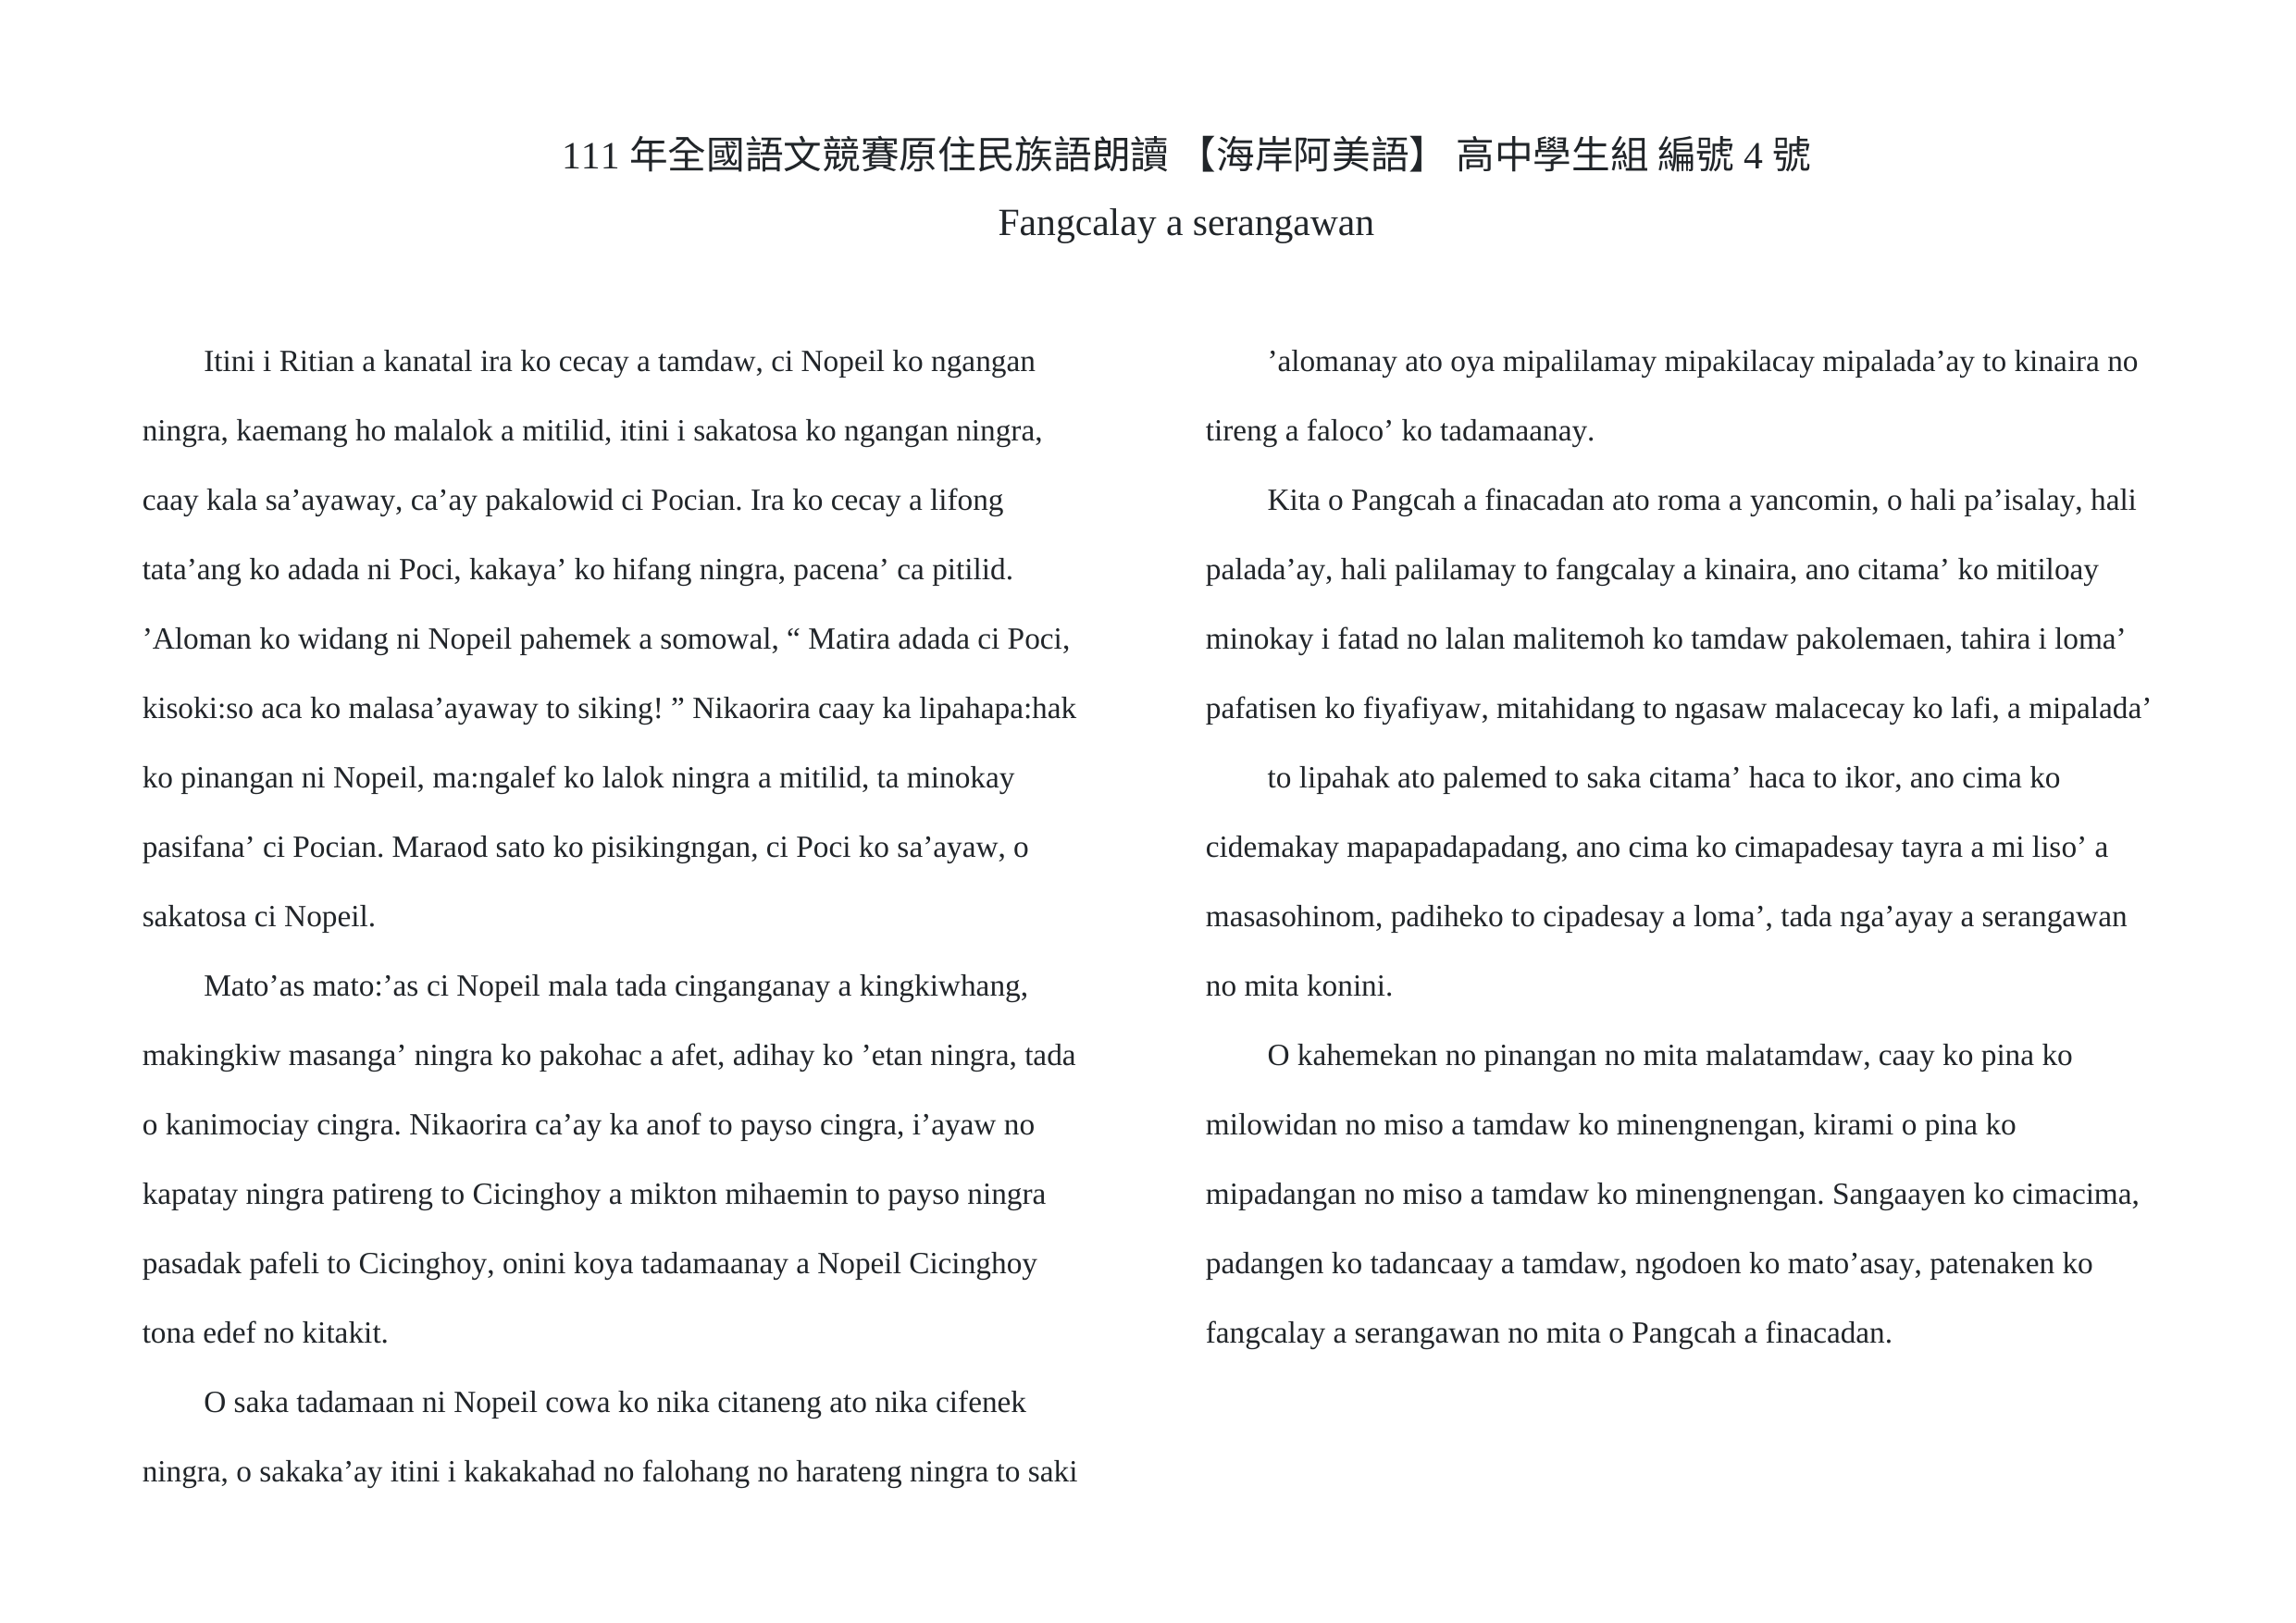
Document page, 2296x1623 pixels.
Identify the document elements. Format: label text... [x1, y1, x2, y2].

text O kahemekan no pinangan no mita malatamdaw, caay ko pina ko milowidan no miso a tamdaw ko minengnengan, kirami o pina ko mipadangan no miso a tamdaw ko minengnengan. Sangaayen ko cimacima, padangen ko tadancaay a tamdaw, ngodoen ko mato’asay, patenaken ko fangcalay a serangawan no mita o Pangcah a finacadan. [1206, 1020, 2153, 1367]
text Itini i Ritian a kanatal ira ko cecay a tamdaw, ci Nopeil ko ngangan ningra, kaemang ho malalok a mitilid, itini i sakatosa ko ngangan ningra, caay kala sa’ayaway, ca’ay pakalowid ci Pocian. Ira ko cecay a lifong tata’ang ko adada ni Poci, kakaya’ ko hifang ningra, pacena’ ca pitilid. ’Aloman ko widang ni Nopeil pahemek a somowal, “ Matira adada ci Poci, kisoki:so aca ko malasa’ayaway to siking! ” Nikaorira caay ka lipahapa:hak ko pinangan ni Nopeil, ma:ngalef ko lalok ningra a mitilid, ta minokay pasifana’ ci Pocian. Maraod sato ko pisikingngan, ci Poci ko sa’ayaw, o sakatosa ci Nopeil. [142, 326, 1090, 950]
text Mato’as mato:’as ci Nopeil mala tada cinganganay a kingkiwhang, makingkiw masanga’ ningra ko pakohac a afet, adihay ko ’etan ningra, tada o kanimociay cingra. Nikaorira ca’ay ka anof to payso cingra, i’ayaw no kapatay ningra patireng to Cicinghoy a mikton mihaemin to payso ningra pasadak pafeli to Cicinghoy, onini koya tadamaanay a Nopeil Cicinghoy tona edef no kitakit. [142, 950, 1090, 1367]
text O saka tadamaan ni Nopeil cowa ko nika citaneng ato nika cifenek ningra, o sakaka’ay itini i kakakahad no falohang no harateng ningra to saki [142, 1367, 1090, 1505]
text to lipahak ato palemed to saka citama’ haca to ikor, ano cima ko cidemakay mapapadapadang, ano cima ko cimapadesay tayra a mi liso’ a masasohinom, padiheko to cipadesay a loma’, tada nga’ayay a serangawan no mita konini. [1206, 742, 2153, 1020]
text Kita o Pangcah a finacadan ato roma a yancomin, o hali pa’isalay, hali palada’ay, hali palilamay to fangcalay a kinaira, ano citama’ ko mitiloay minokay i fatad no lalan malitemoh ko tamdaw pakolemaen, tahira i loma’ pafatisen ko fiyafiyaw, mitahidang to ngasaw malacecay ko lafi, a mipalada’ [1206, 465, 2153, 742]
text 111 年全國語文競賽原住民族語朗讀 【海岸阿美語】 高中學生組 編號 4 號 [142, 118, 2153, 187]
text ’alomanay ato oya mipalilamay mipakilacay mipalada’ay to kinaira no tireng a faloco’ ko tadamaanay. [1206, 326, 2153, 465]
text Fangcalay a serangawan [142, 187, 2153, 256]
